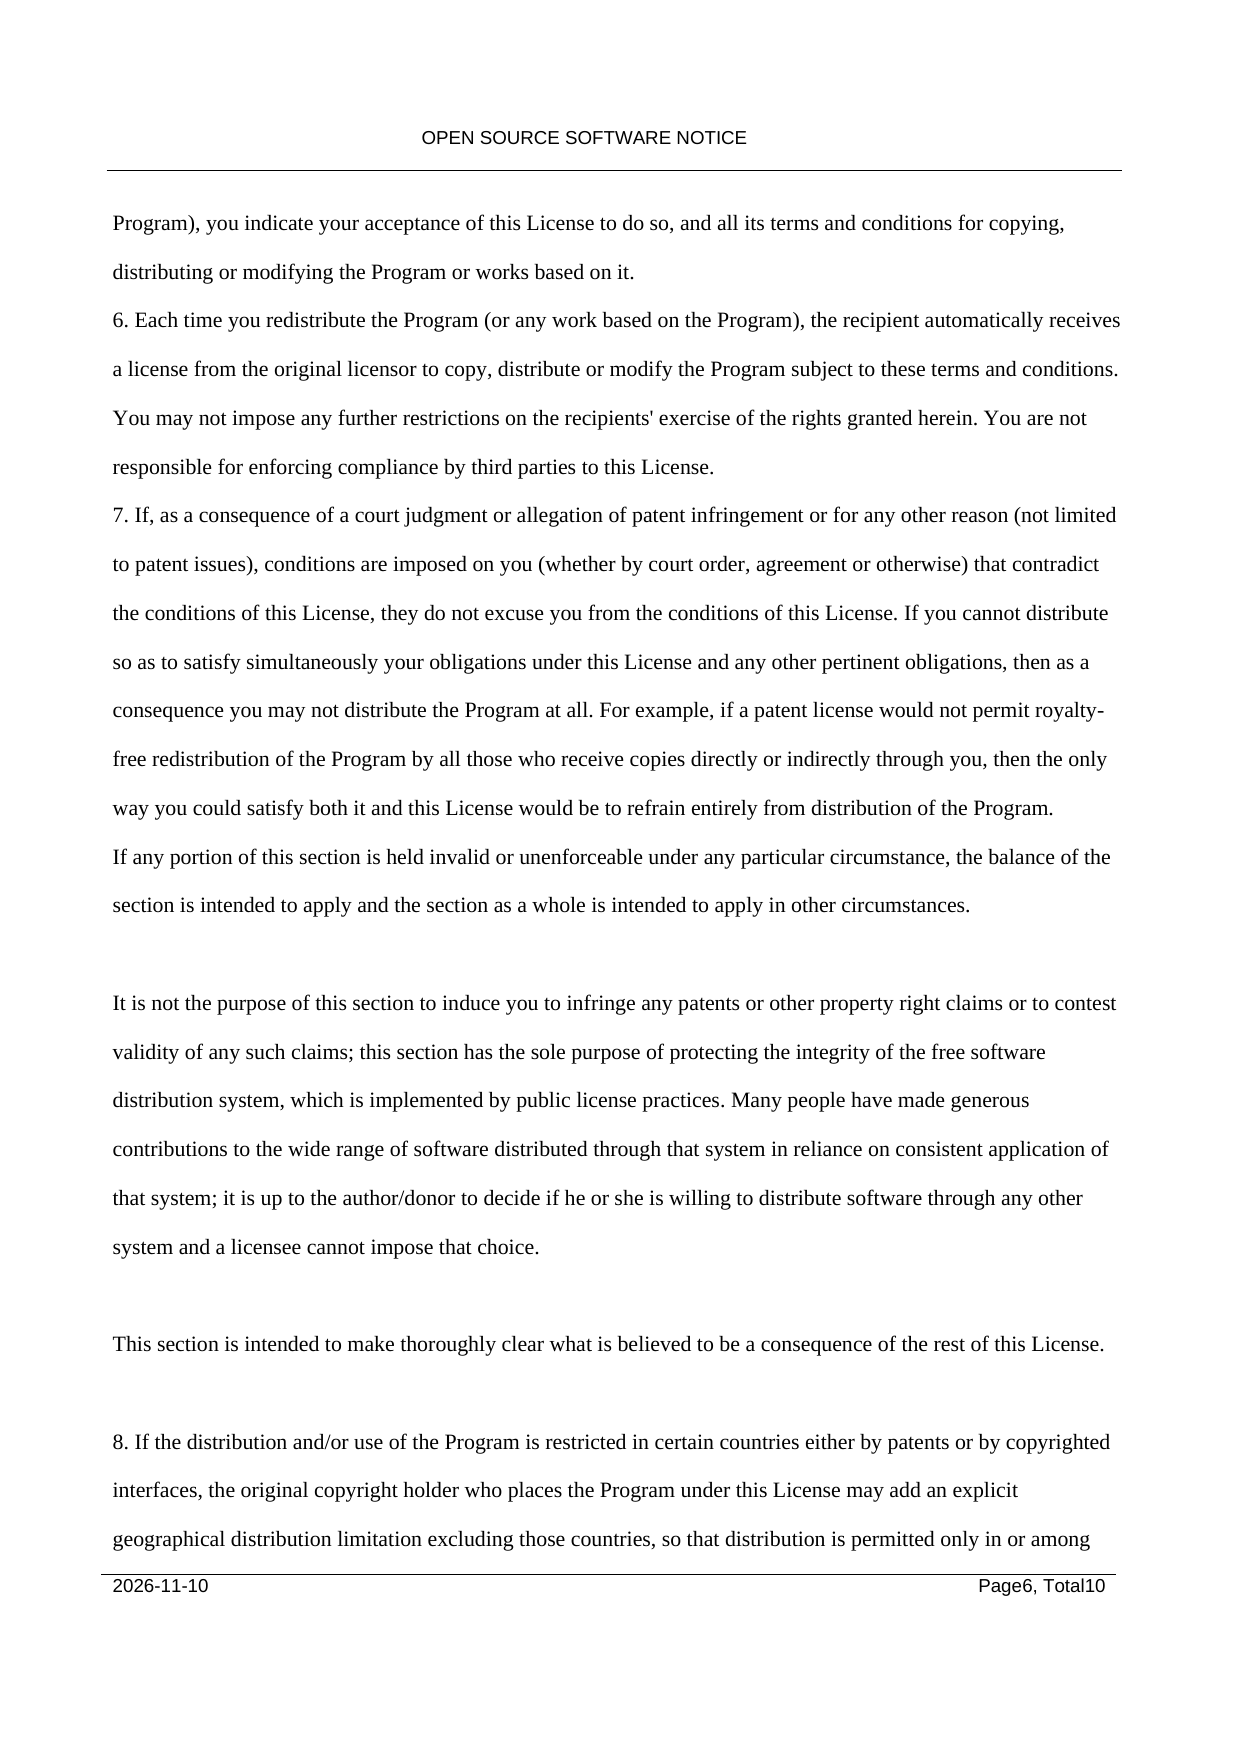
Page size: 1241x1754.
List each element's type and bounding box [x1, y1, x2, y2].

text [112, 206, 1128, 1555]
